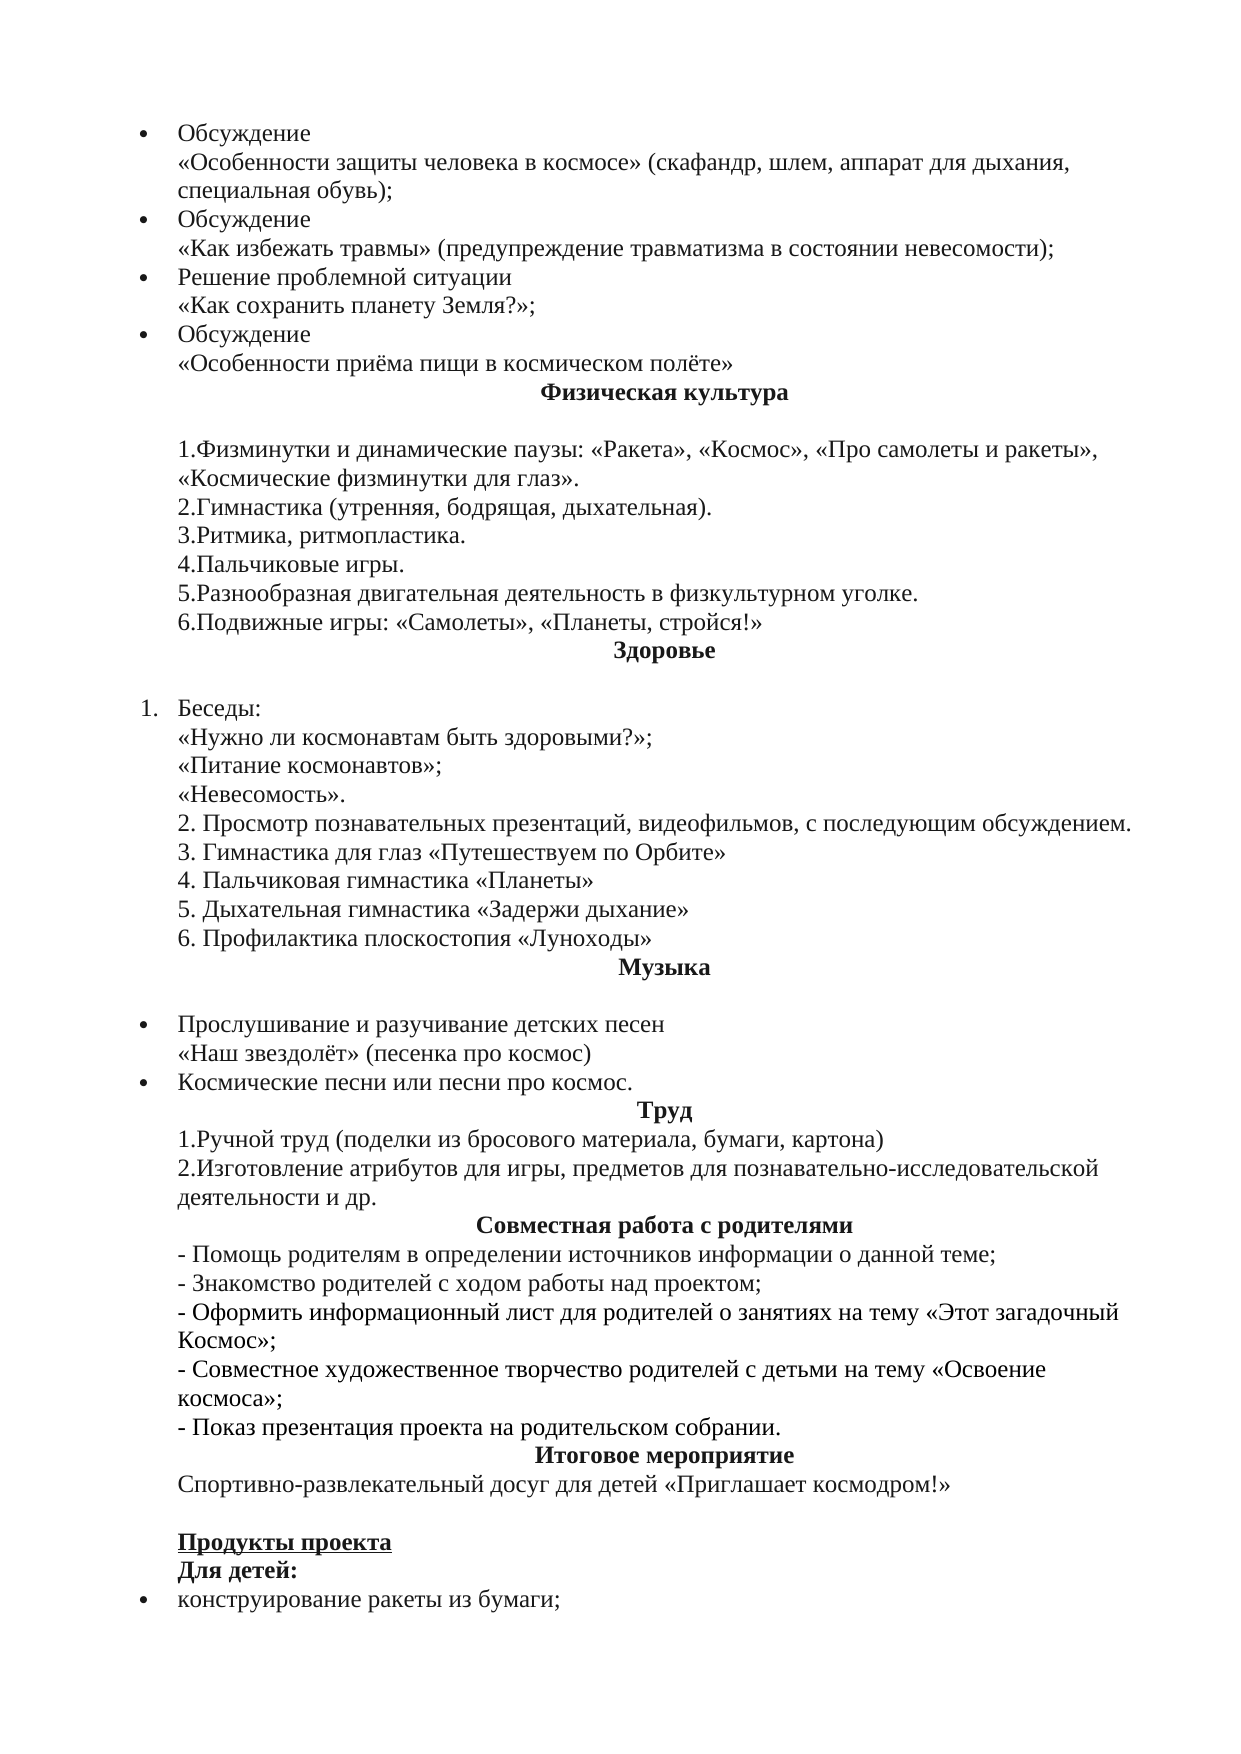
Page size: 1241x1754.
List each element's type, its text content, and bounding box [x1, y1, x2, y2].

text - Помощь родителям в определении источников информации о данной теме; [177, 1239, 1152, 1268]
text Совместная работа с родителями [177, 1211, 1152, 1239]
text 2.Гимнастика (утренняя, бодрящая, дыхательная). [177, 492, 1152, 521]
list Обсуждение [140, 319, 1152, 348]
text Труд [177, 1096, 1152, 1124]
text - Совместное художественное творчество родителей с детьми на тему «Освоение космоса»; [177, 1354, 1152, 1412]
text «Особенности приёма пищи в космическом полёте» [177, 348, 1152, 377]
list Обсуждение [140, 118, 1152, 147]
text - Оформить информационный лист для родителей о занятиях на тему «Этот загадочный Космос»; [177, 1297, 1152, 1354]
text «Как сохранить планету Земля?»; [177, 291, 1152, 319]
text 6.Подвижные игры: «Самолеты», «Планеты, стройся!» [177, 607, 1152, 636]
text 6. Профилактика плоскостопия «Луноходы» [177, 923, 1152, 952]
text 4.Пальчиковые игры. [177, 549, 1152, 578]
list Прослушивание и разучивание детских песен [140, 1009, 1152, 1038]
text Здоровье [177, 636, 1152, 664]
text 2. Просмотр познавательных презентаций, видеофильмов, с последующим обсуждением. [177, 808, 1152, 837]
text Физическая культура [177, 377, 1152, 406]
text «Особенности защиты человека в космосе» (скафандр, шлем, аппарат для дыхания, специальная обувь); [177, 147, 1152, 204]
text 5.Разнообразная двигательная деятельность в физкультурном уголке. [177, 578, 1152, 607]
text 5. Дыхательная гимнастика «Задержи дыхание» [177, 894, 1152, 923]
text Продукты проекта [177, 1527, 1152, 1556]
text - Знакомство родителей с ходом работы над проектом; [177, 1268, 1152, 1297]
text Музыка [177, 952, 1152, 981]
text 1.Ручной труд (поделки из бросового материала, бумаги, картона) [177, 1124, 1152, 1153]
text «Наш звездолёт» (песенка про космос) [177, 1038, 1152, 1067]
text 1.Физминутки и динамические паузы: «Ракета», «Космос», «Про самолеты и ракеты», «Космические физминутки для глаз». [177, 434, 1152, 492]
list Обсуждение [140, 204, 1152, 233]
text «Питание космонавтов»; [177, 751, 1152, 779]
text Итоговое мероприятие [177, 1441, 1152, 1469]
text «Как избежать травмы» (предупреждение травматизма в состоянии невесомости); [177, 233, 1152, 262]
list Решение проблемной ситуации [140, 262, 1152, 291]
text 3. Гимнастика для глаз «Путешествуем по Орбите» [177, 837, 1152, 866]
list Космические песни или песни про космос. [140, 1067, 1152, 1096]
list конструирование ракеты из бумаги; [140, 1584, 1152, 1613]
text Спортивно-развлекательный досуг для детей «Приглашает космодром!» [177, 1469, 1152, 1498]
text «Нужно ли космонавтам быть здоровыми?»; [177, 722, 1152, 751]
list Беседы: [140, 693, 1152, 722]
text - Показ презентация проекта на родительском собрании. [177, 1412, 1152, 1441]
text 4. Пальчиковая гимнастика «Планеты» [177, 866, 1152, 894]
text Для детей: [177, 1556, 1152, 1584]
text 3.Ритмика, ритмопластика. [177, 521, 1152, 549]
text «Невесомость». [177, 779, 1152, 808]
text 2.Изготовление атрибутов для игры, предметов для познавательно-исследовательской деятельности и др. [177, 1153, 1152, 1211]
